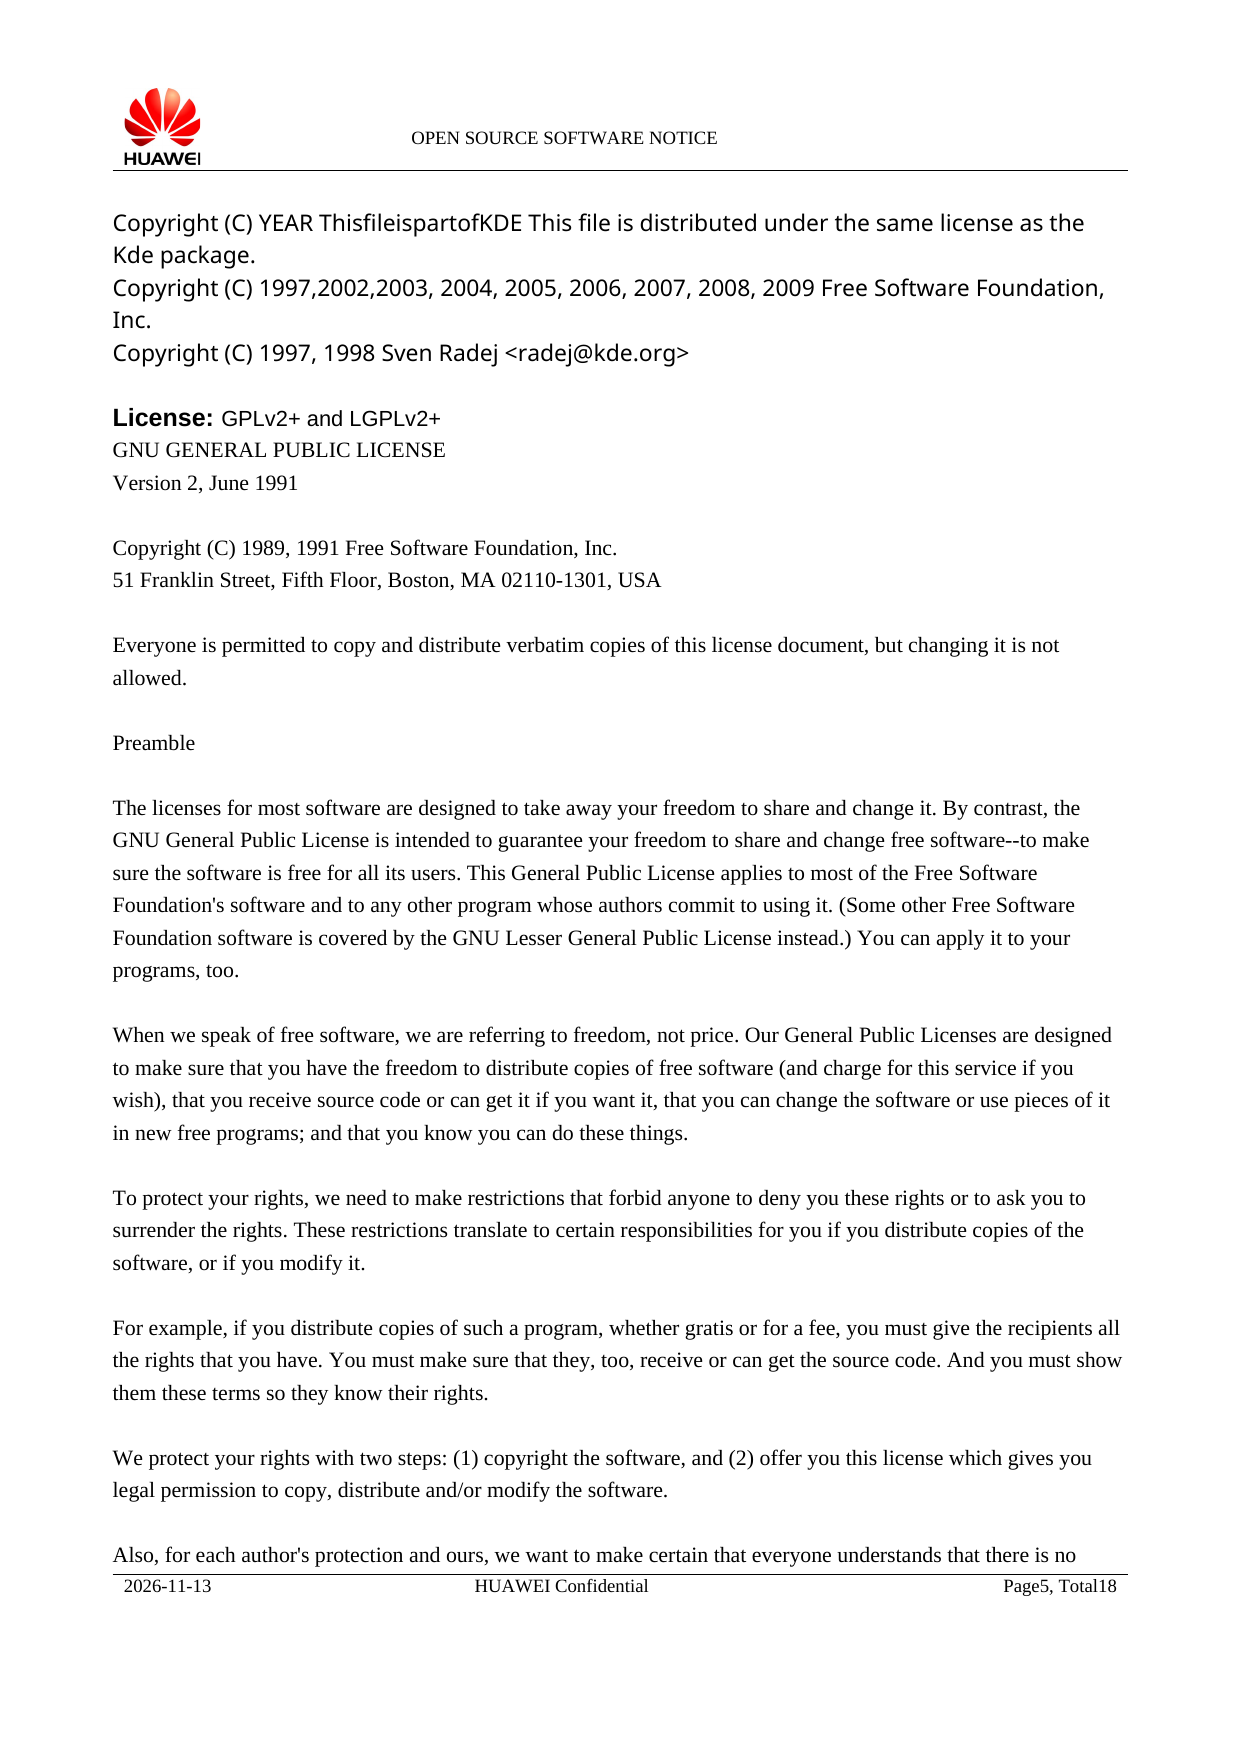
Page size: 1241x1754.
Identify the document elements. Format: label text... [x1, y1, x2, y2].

text License: GPLv2+ and LGPLv2+ [112, 401, 1128, 434]
picture [124, 88, 201, 165]
